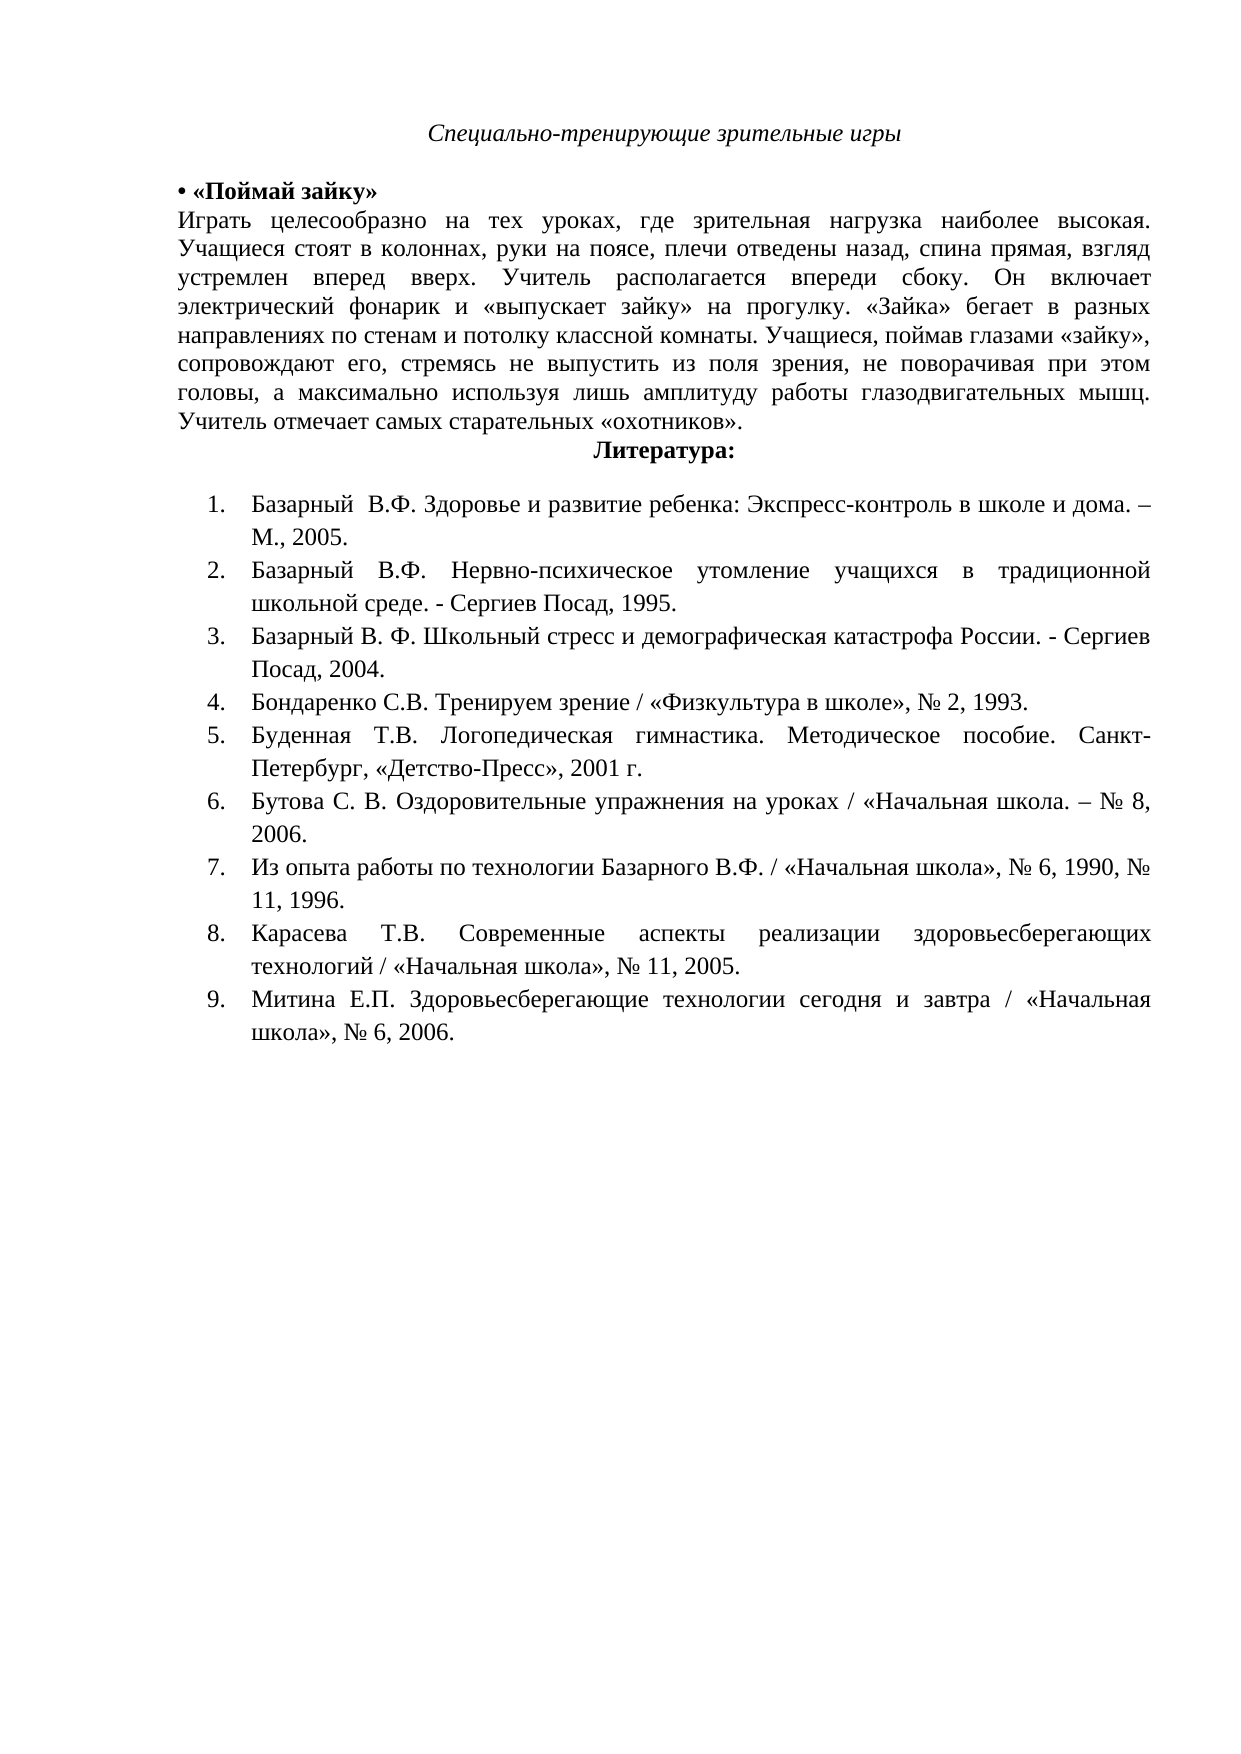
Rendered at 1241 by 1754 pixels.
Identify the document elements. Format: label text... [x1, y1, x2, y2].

list Бондаренко С.В. Тренируем зрение / «Физкультура в школе», № 2, 1993. [207, 687, 1152, 716]
list Карасева Т.В. Современные аспекты реализации здоровьесберегающих технологий / «Начальная школа», № 11, 2005. [207, 918, 1152, 980]
text Литература: [177, 435, 1152, 463]
list Из опыта работы по технологии Базарного В.Ф. / «Начальная школа», № 6, 1990, № 11, 1996. [207, 852, 1152, 914]
text • «Поймай зайку» [177, 176, 1152, 205]
list Базарный В.Ф. Здоровье и развитие ребенка: Экспресс-контроль в школе и дома. – М., 2005. [207, 489, 1152, 550]
list Бутова С. В. Оздоровительные упражнения на уроках / «Начальная школа. – № 8, 2006. [207, 786, 1152, 848]
list Базарный В. Ф. Школьный стресс и демографическая катастрофа России. - Сергиев Посад, 2004. [207, 621, 1152, 682]
text Специально-тренирующие зрительные игры [177, 118, 1152, 147]
list Митина Е.П. Здоровьесберегающие технологии сегодня и завтра / «Начальная школа», № 6, 2006. [207, 984, 1152, 1046]
text Играть целесообразно на тех уроках, где зрительная нагрузка наиболее высокая. Учащиеся стоят в колоннах, руки на поясе, плечи отведены назад, спина прямая, взгляд устремлен вперед вверх. Учитель располагается впереди сбоку. Он включает электрический фонарик и «выпускает зайку» на прогулку. «Зайка» бегает в разных направлениях по стенам и потолку классной комнаты. Учащиеся, поймав глазами «зайку», сопровождают его, стремясь не выпустить из поля зрения, не поворачивая при этом головы, а максимально используя лишь амплитуду работы глазодвигательных мышц. Учитель отмечает самых старательных «охотников». [177, 205, 1152, 435]
list Базарный В.Ф. Нервно-психическое утомление учащихся в традиционной школьной среде. - Сергиев Посад, 1995. [207, 555, 1152, 616]
list Буденная Т.В. Логопедическая гимнастика. Методическое пособие. Санкт-Петербург, «Детство-Пресс», . [207, 720, 1152, 782]
